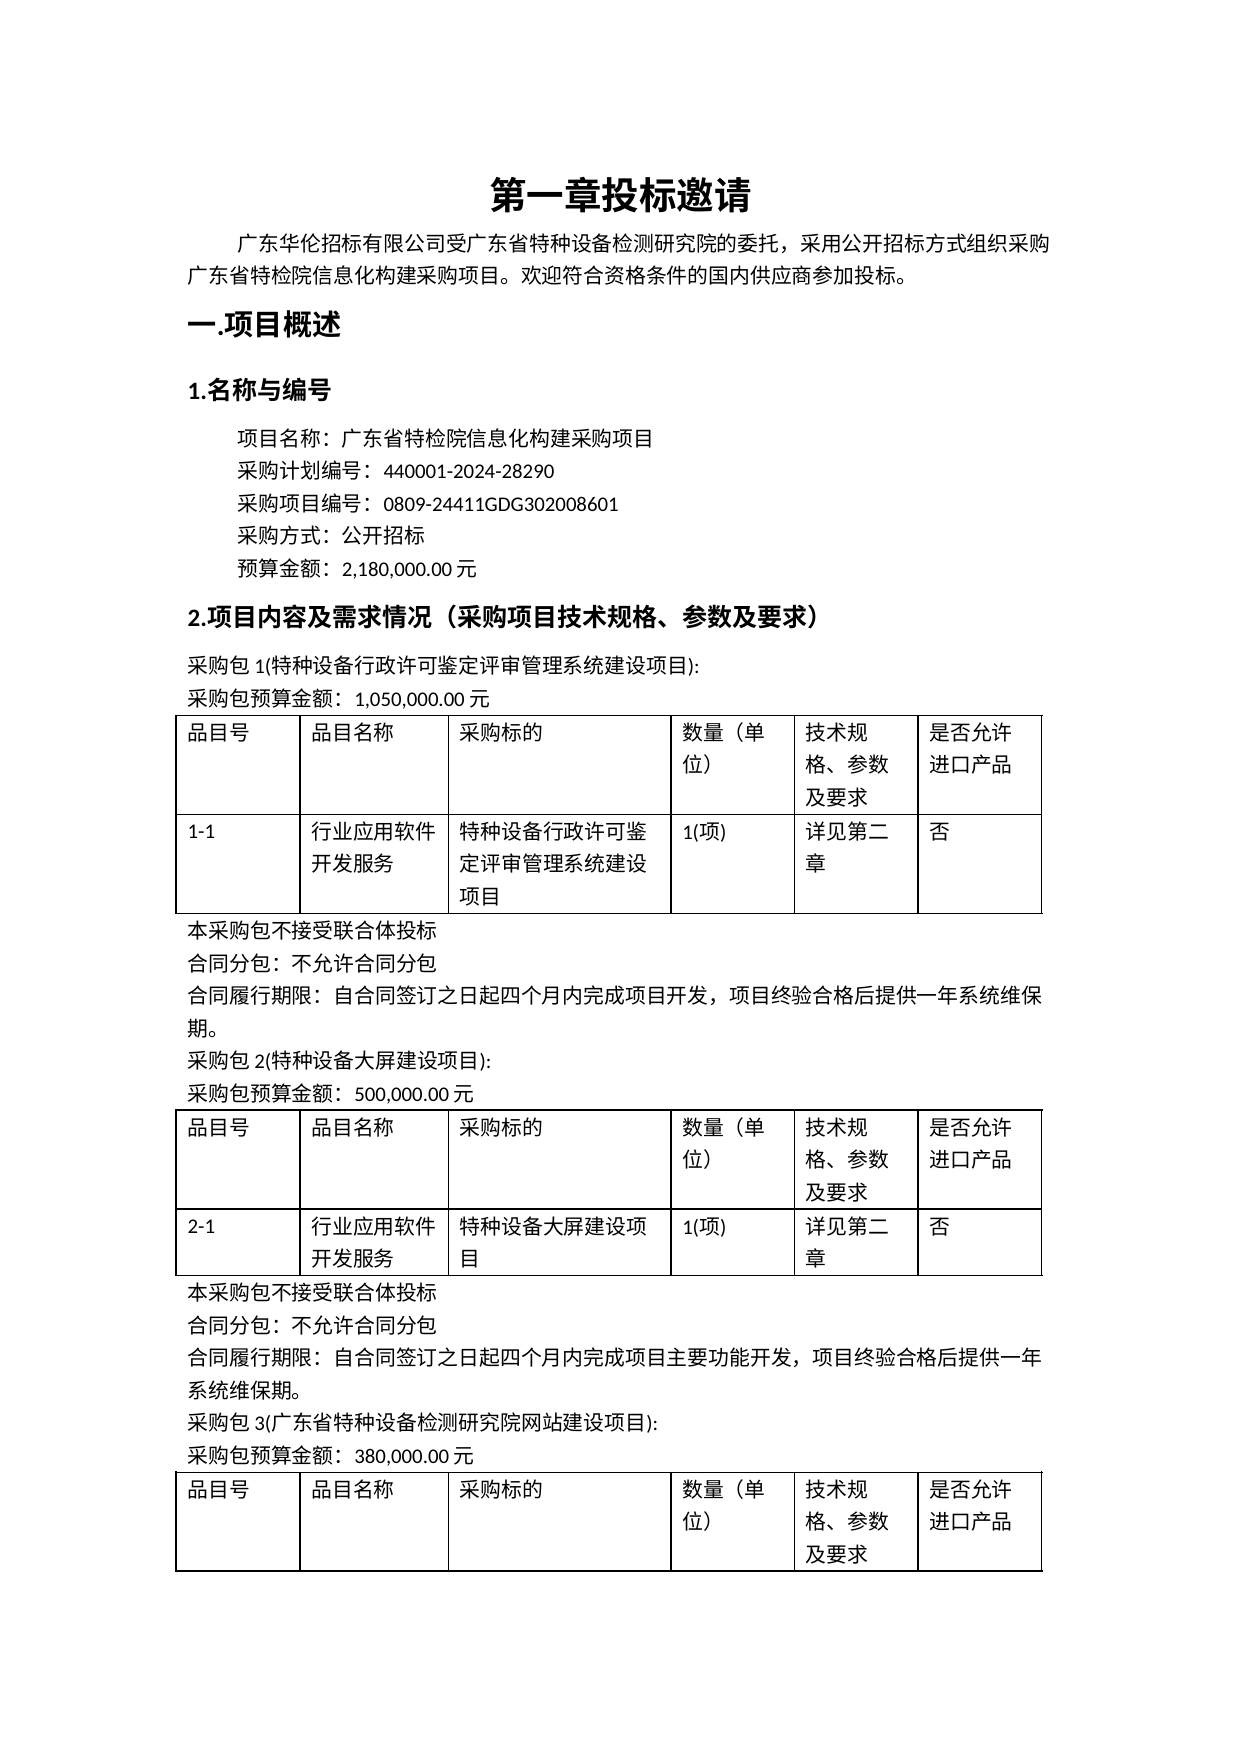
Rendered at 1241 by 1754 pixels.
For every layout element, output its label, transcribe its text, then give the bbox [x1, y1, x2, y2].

table_cell 详见第二章 [795, 1210, 917, 1275]
text 2.项目内容及需求情况（采购项目技术规格、参数及要求） [187, 584, 1053, 649]
text 采购包预算金额：380,000.00元 [187, 1439, 1053, 1471]
text 合同履行期限：自合同签订之日起四个月内完成项目开发，项目终验合格后提供一年系统维保期。 [187, 979, 1053, 1044]
text 本采购包不接受联合体投标 [187, 1276, 1053, 1309]
text 项目名称：广东省特检院信息化构建采购项目 [187, 422, 1053, 454]
table_header 是否允许进口产品 [919, 1473, 1041, 1570]
table_header 品目号 [177, 716, 299, 813]
table_cell 1(项) [672, 1210, 794, 1275]
text 预算金额：2,180,000.00元 [187, 552, 1053, 584]
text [187, 1341, 1053, 1406]
text 本采购包不接受联合体投标 [187, 914, 1053, 947]
table_header 采购标的 [449, 1473, 670, 1570]
table_header 是否允许进口产品 [919, 1111, 1041, 1208]
text 合同分包：不允许合同分包 [187, 1309, 1053, 1341]
text 采购方式：公开招标 [187, 519, 1053, 552]
table_cell 1(项) [672, 815, 794, 913]
text 第一章投标邀请 [187, 162, 1053, 227]
table_header 采购标的 [449, 716, 670, 813]
table_header 品目名称 [301, 1111, 448, 1208]
table_header 数量（单位） [672, 716, 794, 813]
table_header 品目号 [177, 1111, 299, 1208]
table_cell 否 [919, 815, 1041, 913]
text 采购计划编号：440001-2024-28290 [187, 454, 1053, 487]
table_cell 行业应用软件开发服务 [301, 815, 448, 913]
text 广东华伦招标有限公司受广东省特种设备检测研究院的委托，采用公开招标方式组织采购广东省特检院信息化构建采购项目。欢迎符合资格条件的国内供应商参加投标。 [187, 227, 1053, 292]
table_cell 详见第二章 [795, 815, 917, 913]
text 采购包1(特种设备行政许可鉴定评审管理系统建设项目): [187, 649, 1053, 682]
table_header 是否允许进口产品 [919, 716, 1041, 813]
table_header 数量（单位） [672, 1111, 794, 1208]
table_cell 行业应用软件开发服务 [301, 1210, 448, 1275]
table_cell 2-1 [177, 1210, 299, 1275]
table_header 技术规格、参数及要求 [795, 1473, 917, 1570]
table_header 数量（单位） [672, 1473, 794, 1570]
text 合同分包：不允许合同分包 [187, 947, 1053, 979]
text 采购包预算金额：500,000.00元 [187, 1077, 1053, 1109]
table_cell 特种设备大屏建设项目 [449, 1210, 670, 1275]
text 采购项目编号：0809-24411GDG302008601 [187, 487, 1053, 519]
text 采购包预算金额：1,050,000.00元 [187, 682, 1053, 714]
table_header 品目名称 [301, 716, 448, 813]
table_header 技术规格、参数及要求 [795, 716, 917, 813]
text 采购包2(特种设备大屏建设项目): [187, 1044, 1053, 1077]
text 一.项目概述 [187, 292, 1053, 357]
table_header 品目名称 [301, 1473, 448, 1570]
table_header 技术规格、参数及要求 [795, 1111, 917, 1208]
text 1.名称与编号 [187, 357, 1053, 422]
table_cell 特种设备行政许可鉴定评审管理系统建设项目 [449, 815, 670, 913]
table_cell 否 [919, 1210, 1041, 1275]
table_header 采购标的 [449, 1111, 670, 1208]
table_cell 1-1 [177, 815, 299, 913]
text 采购包3(广东省特种设备检测研究院网站建设项目): [187, 1406, 1053, 1439]
table_header 品目号 [177, 1473, 299, 1570]
